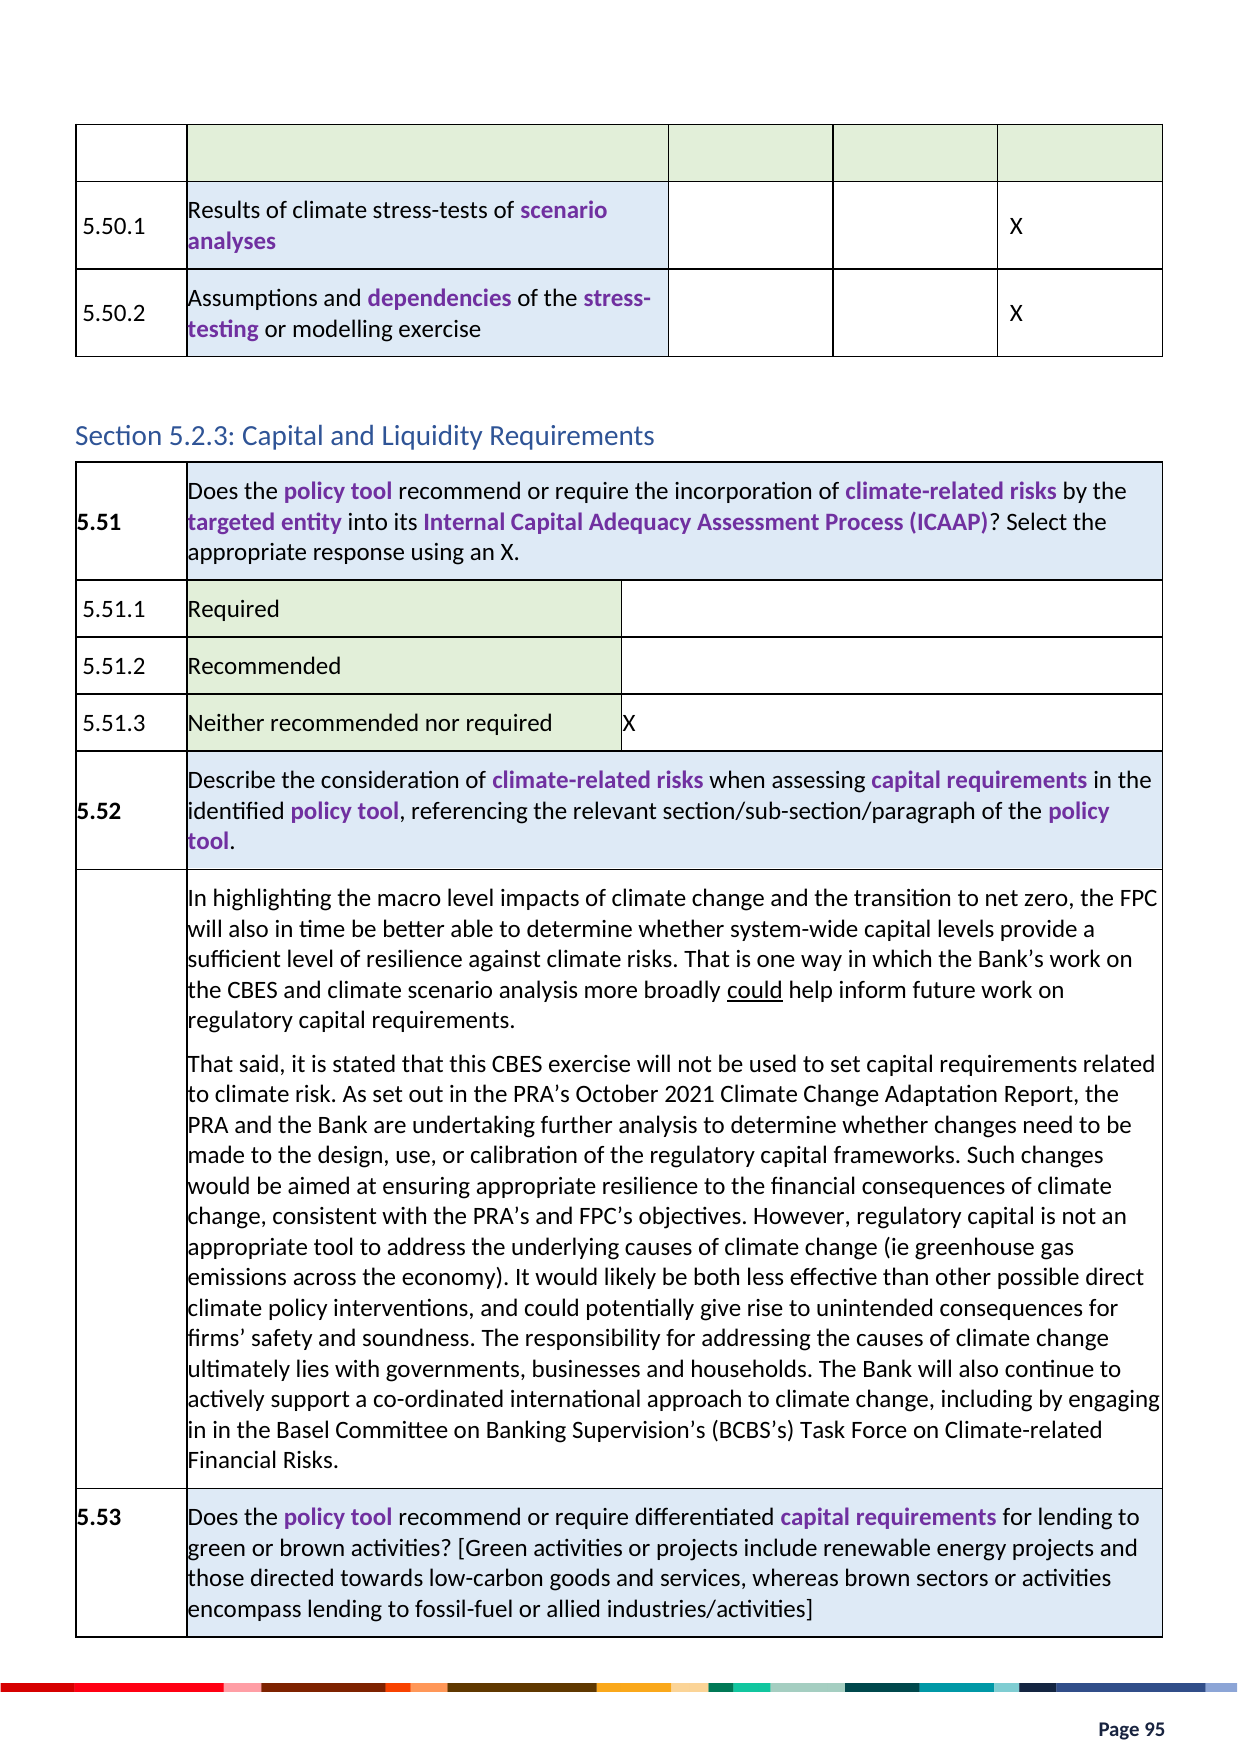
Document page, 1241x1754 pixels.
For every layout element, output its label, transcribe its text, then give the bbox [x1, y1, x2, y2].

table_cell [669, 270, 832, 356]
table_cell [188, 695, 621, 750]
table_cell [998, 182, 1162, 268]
picture [0, 1683, 1236, 1692]
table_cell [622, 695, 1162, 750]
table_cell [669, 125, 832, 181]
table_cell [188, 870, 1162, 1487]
subtitle Section 5.2.3: Capital and Liquidity Requirements [75, 417, 1165, 453]
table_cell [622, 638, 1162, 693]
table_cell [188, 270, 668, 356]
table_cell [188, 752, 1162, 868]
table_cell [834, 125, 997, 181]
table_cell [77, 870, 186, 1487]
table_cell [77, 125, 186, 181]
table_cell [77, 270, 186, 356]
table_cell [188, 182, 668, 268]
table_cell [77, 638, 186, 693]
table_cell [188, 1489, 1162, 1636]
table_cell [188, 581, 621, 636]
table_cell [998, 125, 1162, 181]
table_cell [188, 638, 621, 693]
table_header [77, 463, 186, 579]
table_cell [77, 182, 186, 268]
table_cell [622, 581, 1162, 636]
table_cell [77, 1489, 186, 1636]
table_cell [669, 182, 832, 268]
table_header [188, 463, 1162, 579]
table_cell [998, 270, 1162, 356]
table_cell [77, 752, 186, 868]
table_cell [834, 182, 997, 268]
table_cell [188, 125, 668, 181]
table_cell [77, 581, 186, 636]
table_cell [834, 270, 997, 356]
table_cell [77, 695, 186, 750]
